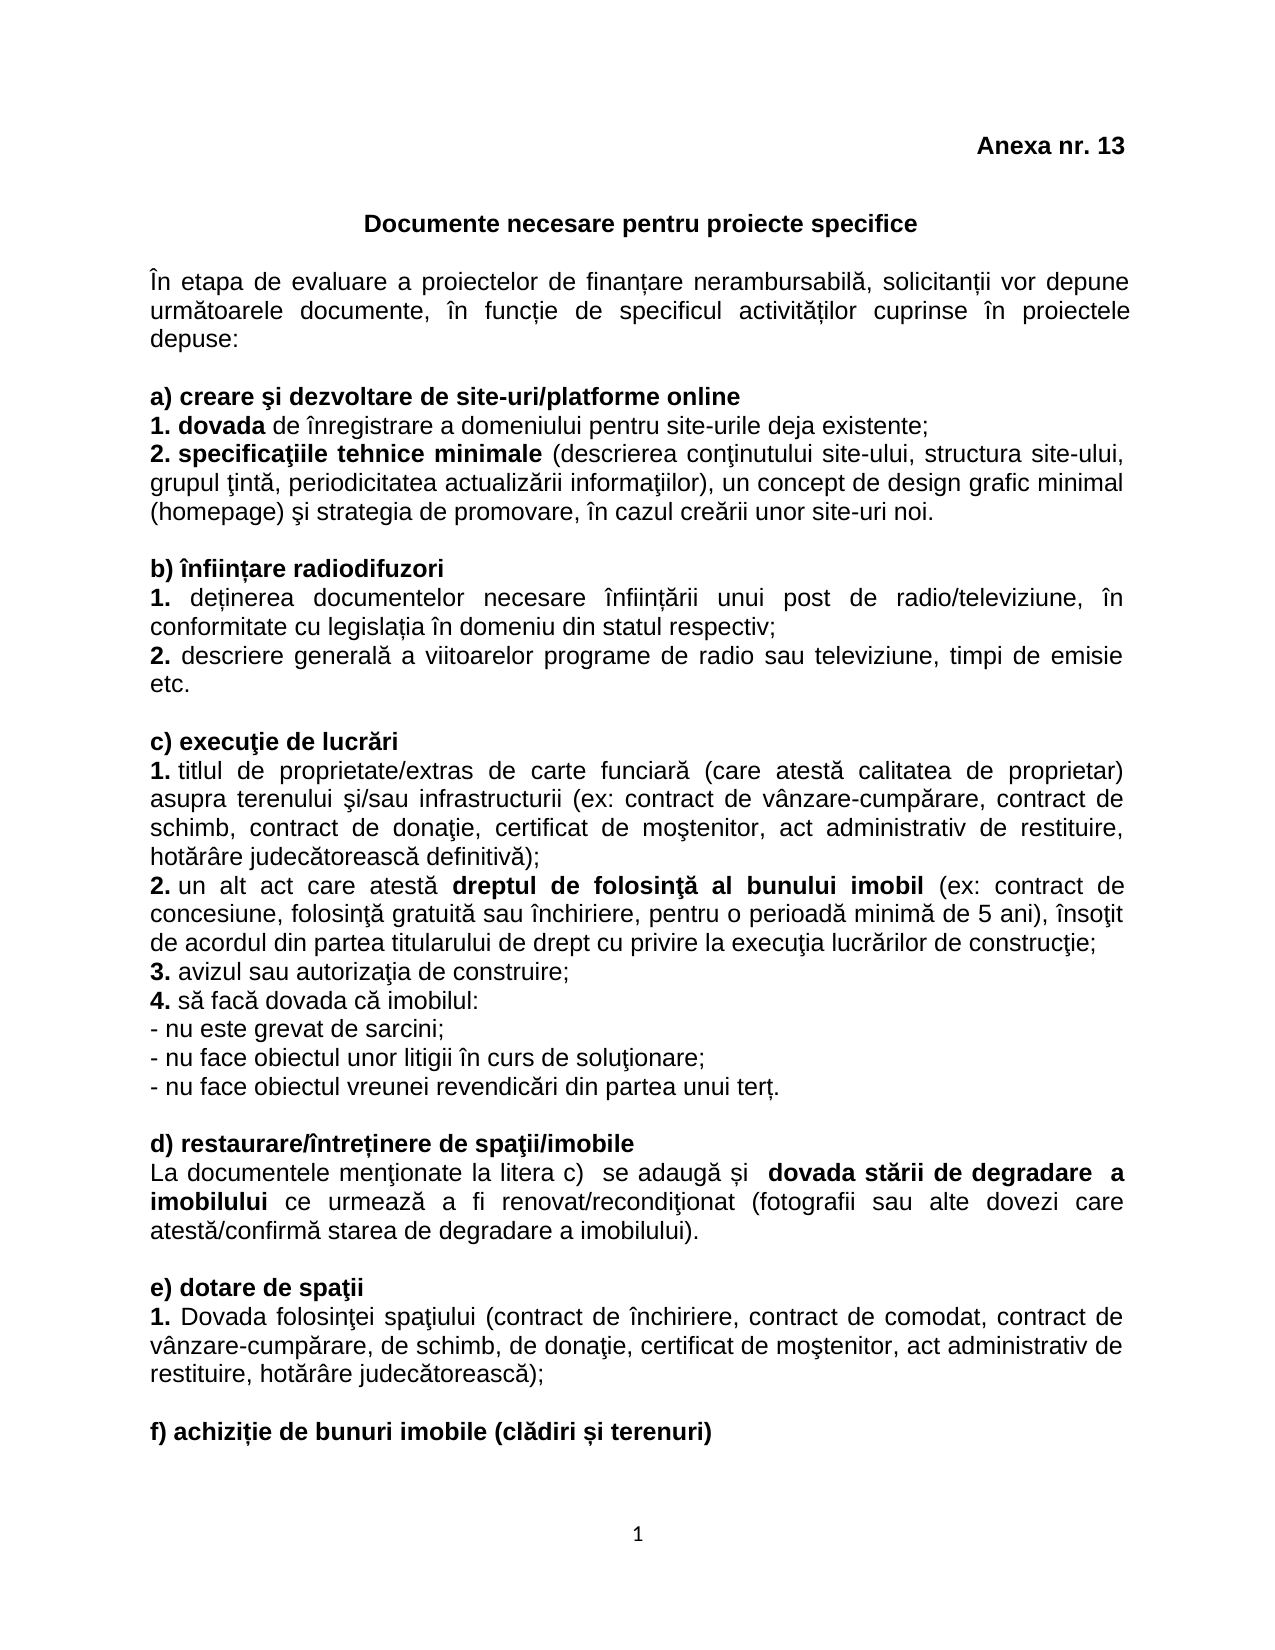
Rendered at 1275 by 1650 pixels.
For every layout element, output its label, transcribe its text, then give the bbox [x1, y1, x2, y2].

text Documente necesare pentru proiecte specifice [150, 209, 1132, 238]
text e) dotare de spaţii [150, 1273, 1125, 1302]
text Anexa nr. 13 [150, 131, 1125, 160]
text 1. Dovada folosinţei spaţiului (contract de închiriere, contract de comodat, contract de vânzare-cumpărare, de schimb, de donaţie, certificat de moştenitor, act administrativ de restituire, hotărâre judecătorească); [150, 1302, 1125, 1388]
text - nu este grevat de sarcini; [150, 1014, 1125, 1043]
text 2. descriere generală a viitoarelor programe de radio sau televiziune, timpi de emisie etc. [150, 641, 1125, 698]
text 1. titlul de proprietate/extras de carte funciară (care atestă calitatea de proprietar) asupra terenului şi/sau infrastructurii (ex: contract de vânzare-cumpărare, contract de schimb, contract de donaţie, certificat de moştenitor, act administrativ de restituire, hotărâre judecătorească definitivă); [150, 756, 1125, 871]
text b) înființare radiodifuzori [150, 554, 1125, 583]
text f) achiziție de bunuri imobile (clădiri și terenuri) [150, 1417, 1125, 1446]
text 1. deținerea documentelor necesare înființării unui post de radio/televiziune, în conformitate cu legislația în domeniu din statul respectiv; [150, 583, 1125, 641]
text c) execuţie de lucrări [150, 727, 1125, 756]
text - nu face obiectul unor litigii în curs de soluţionare; [150, 1043, 1125, 1072]
text 4. să facă dovada că imobilul: [150, 986, 1125, 1014]
text În etapa de evaluare a proiectelor de finanțare nerambursabilă, solicitanții vor depune următoarele documente, în funcție de specificul activităților cuprinse în proiectele depuse: [150, 267, 1132, 353]
text d) restaurare/întreținere de spaţii/imobile [150, 1129, 1125, 1158]
text 1. dovada de înregistrare a domeniului pentru site-urile deja existente; [150, 411, 1125, 439]
text 2. un alt act care atestă dreptul de folosinţă al bunului imobil (ex: contract de concesiune, folosinţă gratuită sau închiriere, pentru o perioadă minimă de 5 ani), însoţit de acordul din partea titularului de drept cu privire la execuţia lucrărilor de construcţie; [150, 871, 1125, 957]
text 2. specificaţiile tehnice minimale (descrierea conţinutului site-ului, structura site-ului, grupul ţintă, periodicitatea actualizării informaţiilor), un concept de design grafic minimal (homepage) şi strategia de promovare, în cazul creării unor site-uri noi. [150, 439, 1125, 526]
text a) creare şi dezvoltare de site-uri/platforme online [150, 382, 1125, 411]
text La documentele menţionate la litera c) se adaugă și dovada stării de degradare a imobilului ce urmează a fi renovat/recondiţionat (fotografii sau alte dovezi care atestă/confirmă starea de degradare a imobilului). [150, 1158, 1125, 1244]
text 3. avizul sau autorizaţia de construire; [150, 957, 1125, 986]
text - nu face obiectul vreunei revendicări din partea unui terț. [150, 1072, 1125, 1101]
